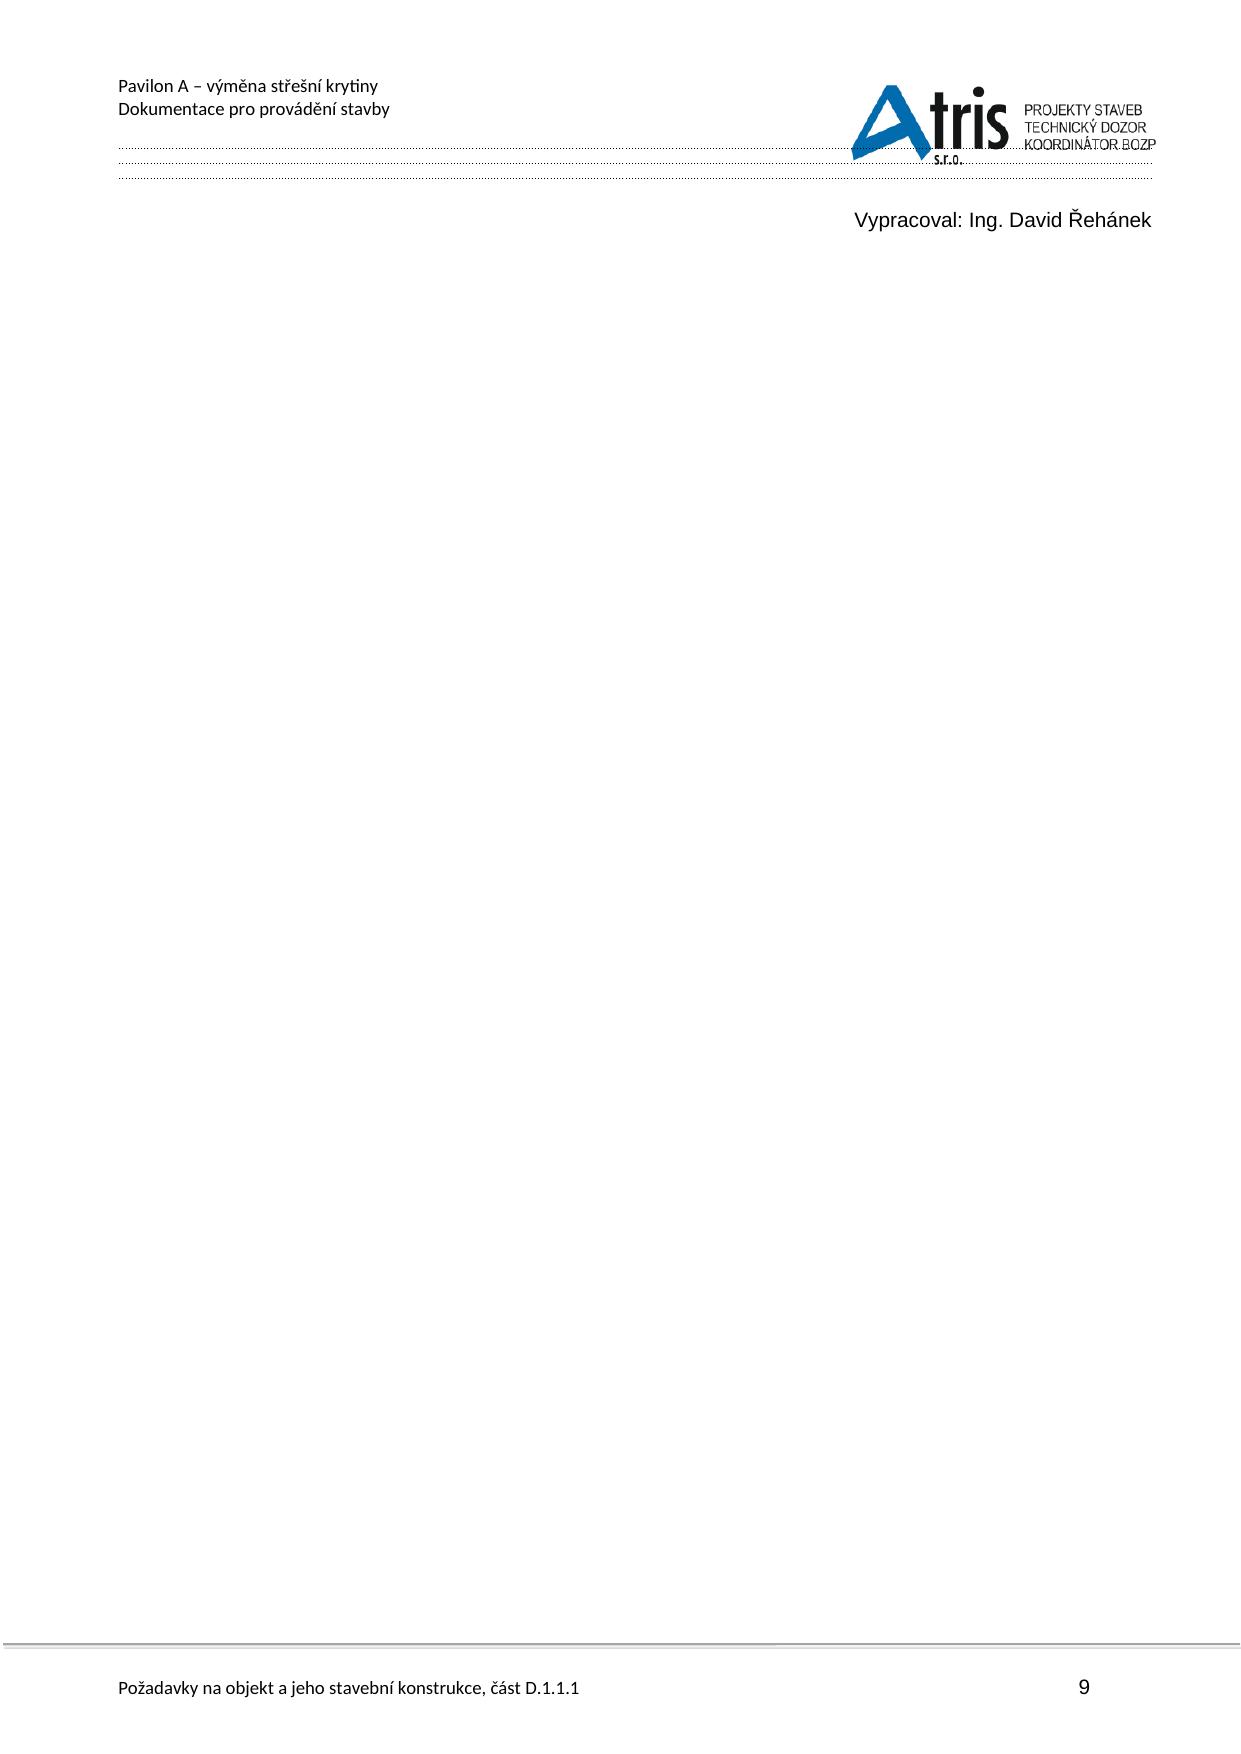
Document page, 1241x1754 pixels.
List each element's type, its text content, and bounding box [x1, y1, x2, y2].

picture [849, 83, 1157, 166]
list Vypracoval: Ing. David Řehánek [118, 208, 1152, 232]
